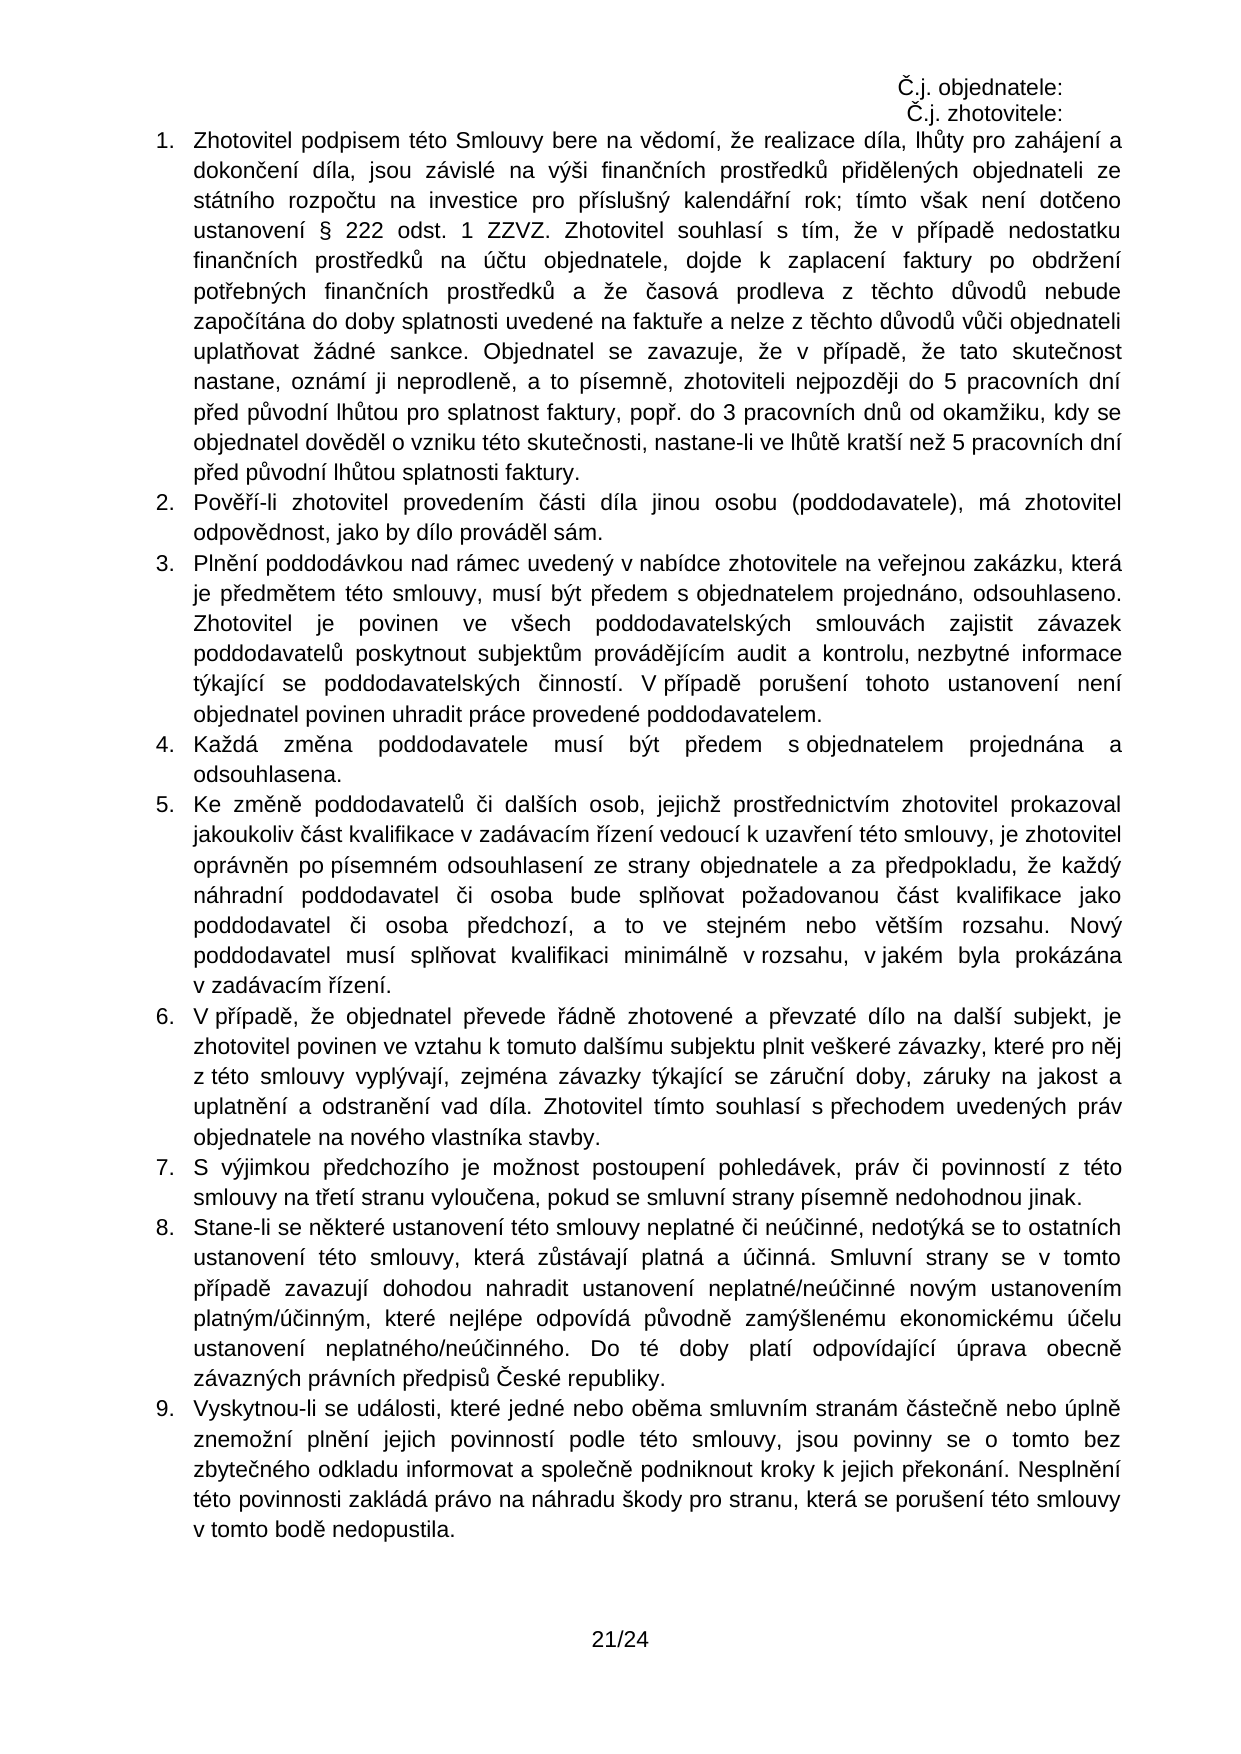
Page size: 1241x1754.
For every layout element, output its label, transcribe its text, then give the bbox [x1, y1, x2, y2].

list S výjimkou předchozího je možnost postoupení pohledávek, práv či povinností z této smlouvy na třetí stranu vyloučena, pokud se smluvní strany písemně nedohodnou jinak. [156, 1154, 1122, 1210]
list Plnění poddodávkou nad rámec uvedený v nabídce zhotovitele na veřejnou zakázku, která je předmětem této smlouvy, musí být předem s objednatelem projednáno, odsouhlaseno. Zhotovitel je povinen ve všech poddodavatelských smlouvách zajistit závazek poddodavatelů poskytnout subjektům provádějícím audit a kontrolu, nezbytné informace týkající se poddodavatelských činností. V případě porušení tohoto ustanovení není objednatel povinen uhradit práce provedené poddodavatelem. [156, 549, 1122, 727]
list V případě, že objednatel převede řádně zhotovené a převzaté dílo na další subjekt, je zhotovitel povinen ve vztahu k tomuto dalšímu subjektu plnit veškeré závazky, které pro něj z této smlouvy vyplývají, zejména závazky týkající se záruční doby, záruky na jakost a uplatnění a odstranění vad díla. Zhotovitel tímto souhlasí s přechodem uvedených práv objednatele na nového vlastníka stavby. [156, 1003, 1122, 1150]
list Každá změna poddodavatele musí být předem s objednatelem projednána a odsouhlasena. [156, 731, 1122, 787]
list Zhotovitel podpisem této Smlouvy bere na vědomí, že realizace díla, lhůty pro zahájení a dokončení díla, jsou závislé na výši finančních prostředků přidělených objednateli ze státního rozpočtu na investice pro příslušný kalendářní rok; tímto však není dotčeno ustanovení § 222 odst. 1 ZZVZ. Zhotovitel souhlasí s tím, že v případě nedostatku finančních prostředků na účtu objednatele, dojde k zaplacení faktury po obdržení potřebných finančních prostředků a že časová prodleva z těchto důvodů nebude započítána do doby splatnosti uvedené na faktuře a nelze z těchto důvodů vůči objednateli uplatňovat žádné sankce. Objednatel se zavazuje, že v případě, že tato skutečnost nastane, oznámí ji neprodleně, a to písemně, zhotoviteli nejpozději do 5 pracovních dní před původní lhůtou pro splatnost faktury, popř. do 3 pracovních dnů od okamžiku, kdy se objednatel dověděl o vzniku této skutečnosti, nastane-li ve lhůtě kratší než 5 pracovních dní před původní lhůtou splatnosti faktury. [156, 127, 1122, 485]
list Stane-li se některé ustanovení této smlouvy neplatné či neúčinné, nedotýká se to ostatních ustanovení této smlouvy, která zůstávají platná a účinná. Smluvní strany se v tomto případě zavazují dohodou nahradit ustanovení neplatné/neúčinné novým ustanovením platným/účinným, které nejlépe odpovídá původně zamýšlenému ekonomickému účelu ustanovení neplatného/neúčinného. Do té doby platí odpovídající úprava obecně závazných právních předpisů České republiky. [156, 1214, 1122, 1391]
list Ke změně poddodavatelů či dalších osob, jejichž prostřednictvím zhotovitel prokazoval jakoukoliv část kvalifikace v zadávacím řízení vedoucí k uzavření této smlouvy, je zhotovitel oprávněn po písemném odsouhlasení ze strany objednatele a za předpokladu, že každý náhradní poddodavatel či osoba bude splňovat požadovanou část kvalifikace jako poddodavatel či osoba předchozí, a to ve stejném nebo větším rozsahu. Nový poddodavatel musí splňovat kvalifikaci minimálně v rozsahu, v jakém byla prokázána v zadávacím řízení. [156, 791, 1122, 999]
list Pověří-li zhotovitel provedením části díla jinou osobu (poddodavatele), má zhotovitel odpovědnost, jako by dílo prováděl sám. [156, 489, 1122, 546]
list Vyskytnou-li se události, které jedné nebo oběma smluvním stranám částečně nebo úplně znemožní plnění jejich povinností podle této smlouvy, jsou povinny se o tomto bez zbytečného odkladu informovat a společně podniknout kroky k jejich překonání. Nesplnění této povinnosti zakládá právo na náhradu škody pro stranu, která se porušení této smlouvy v tomto bodě nedopustila. [156, 1395, 1122, 1542]
